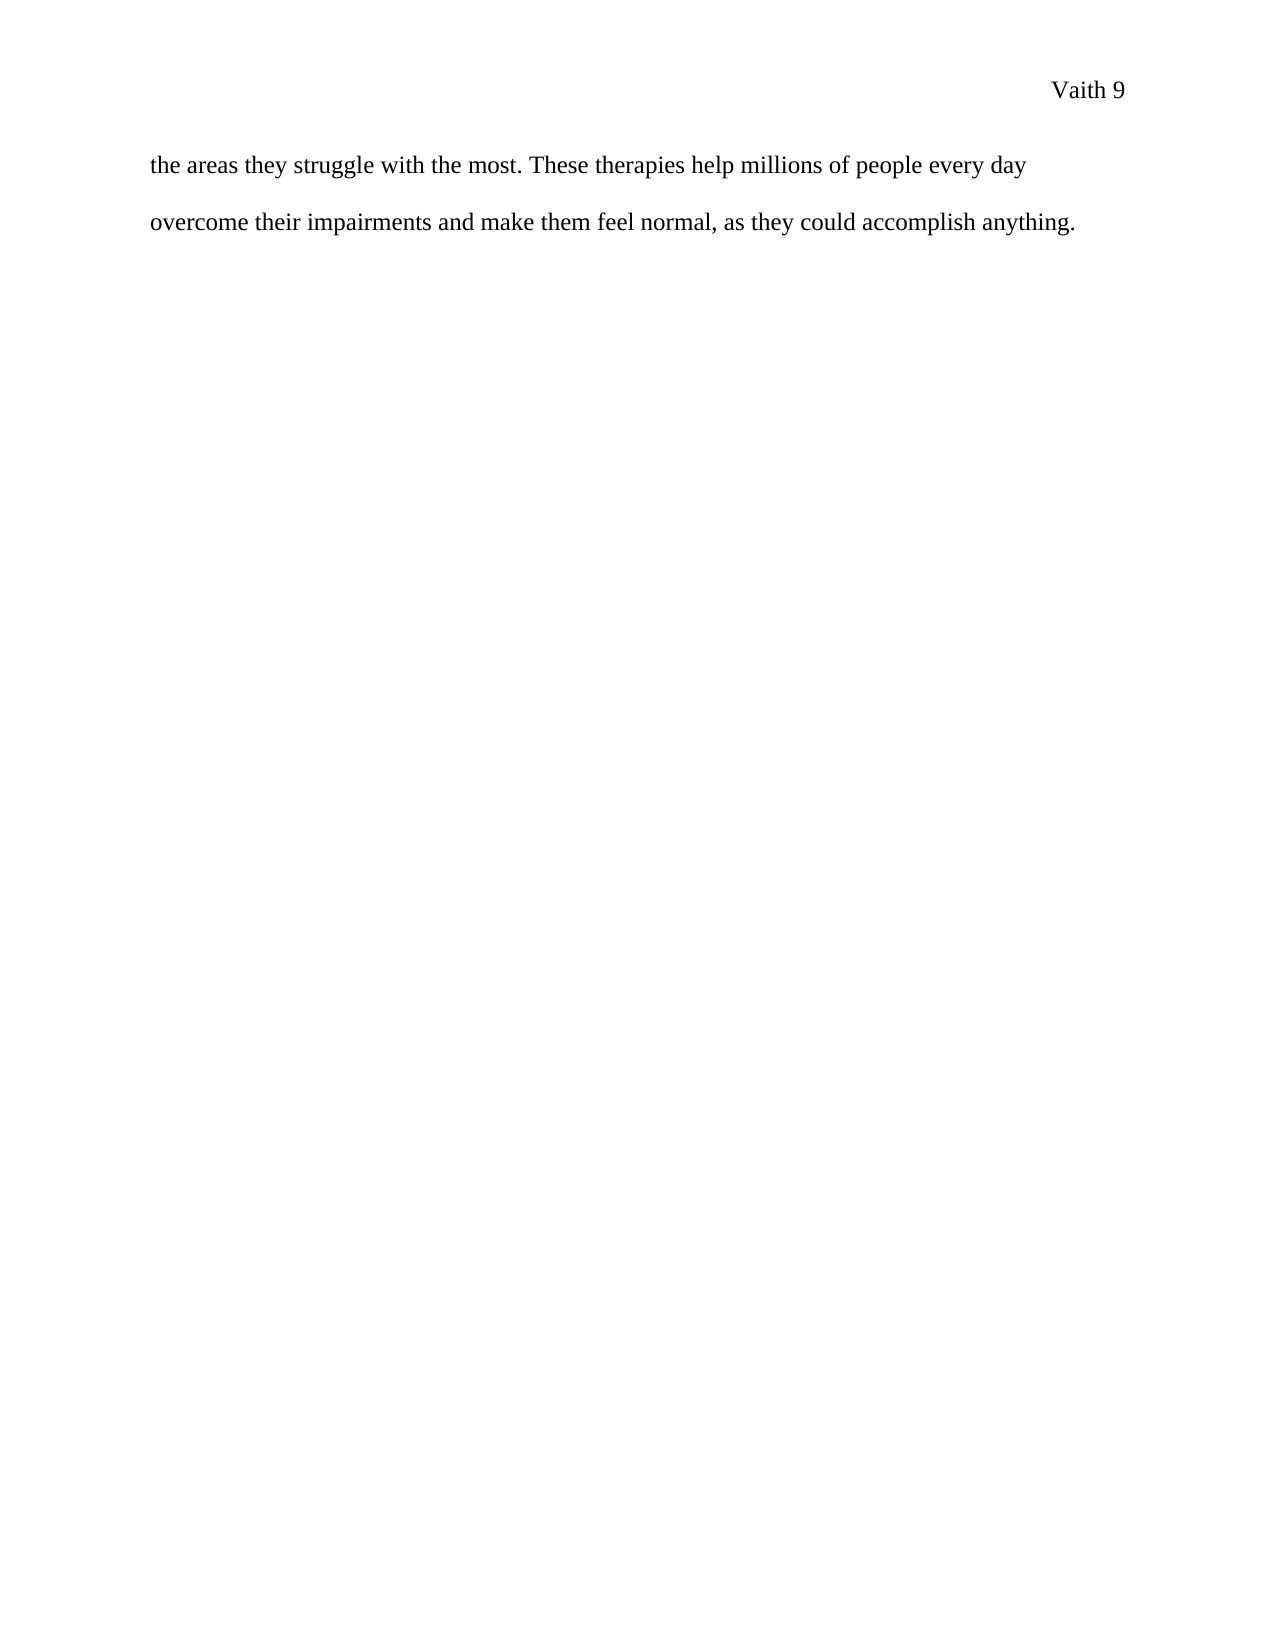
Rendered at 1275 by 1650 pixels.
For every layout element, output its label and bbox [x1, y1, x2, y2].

text [150, 150, 1125, 236]
